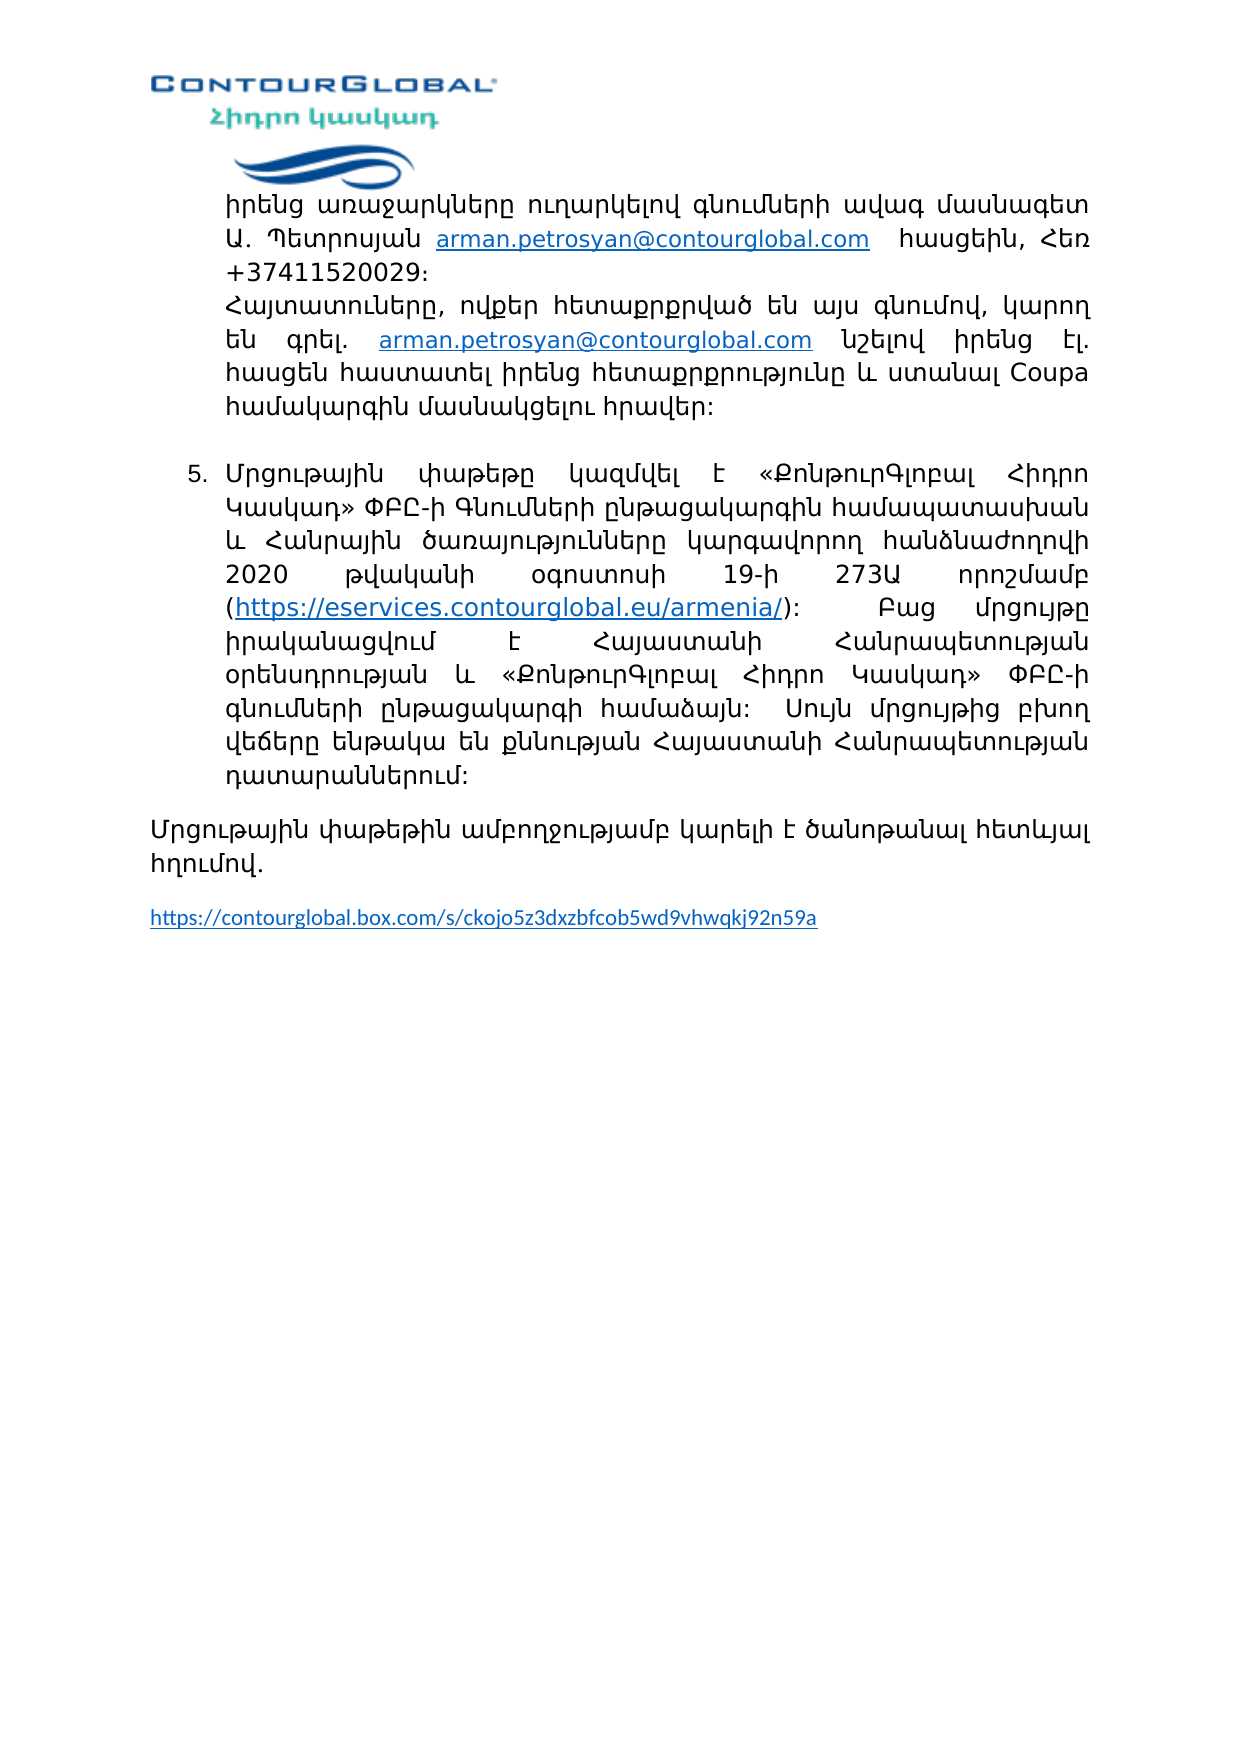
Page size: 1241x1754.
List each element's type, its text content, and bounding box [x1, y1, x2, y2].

list Հայտատուները, ովքեր հետաքրքրված են այս գնումով, կարող են գրել. arman.petrosyan@contourglobal.com նշելով իրենց էլ. հասցեն հաստատել իրենց հետաքրքրությունը և ստանալ Coupa համակարգին մասնակցելու հրավեր: [225, 321, 1090, 421]
text Մրցութային փաթեթին ամբողջությամբ կարելի է ծանոթանալ հետևյալ հղումով․ [150, 845, 1090, 878]
text https://contourglobal.box.com/s/ckojo5z3dxzbfcob5wd9vhwqkj92n59a [150, 903, 1090, 932]
picture [150, 75, 499, 191]
list Մրցութային փաթեթը կազմվել է «ՔոնթուրԳլոբալ Հիդրո Կասկադ» ՓԲԸ-ի Գնումների ընթացակարգին համապատասխան և Հանրային ծառայությունները կարգավորող հանձնաժողովի 2020 թվականի օգոստոսի 19-ի 273Ա որոշմամբ (https://eservices.contourglobal.eu/armenia/): Բաց մրցույթը իրականացվում է Հայաստանի Հանրապետության օրենսդրության և «ՔոնթուրԳլոբալ Հիդրո Կասկադ» ՓԲԸ-ի գնումների ընթացակարգի համաձայն: Սույն մրցույթից բխող վեճերը ենթակա են քննության Հայաստանի Հանրապետության դատարաններում: [187, 459, 1090, 790]
